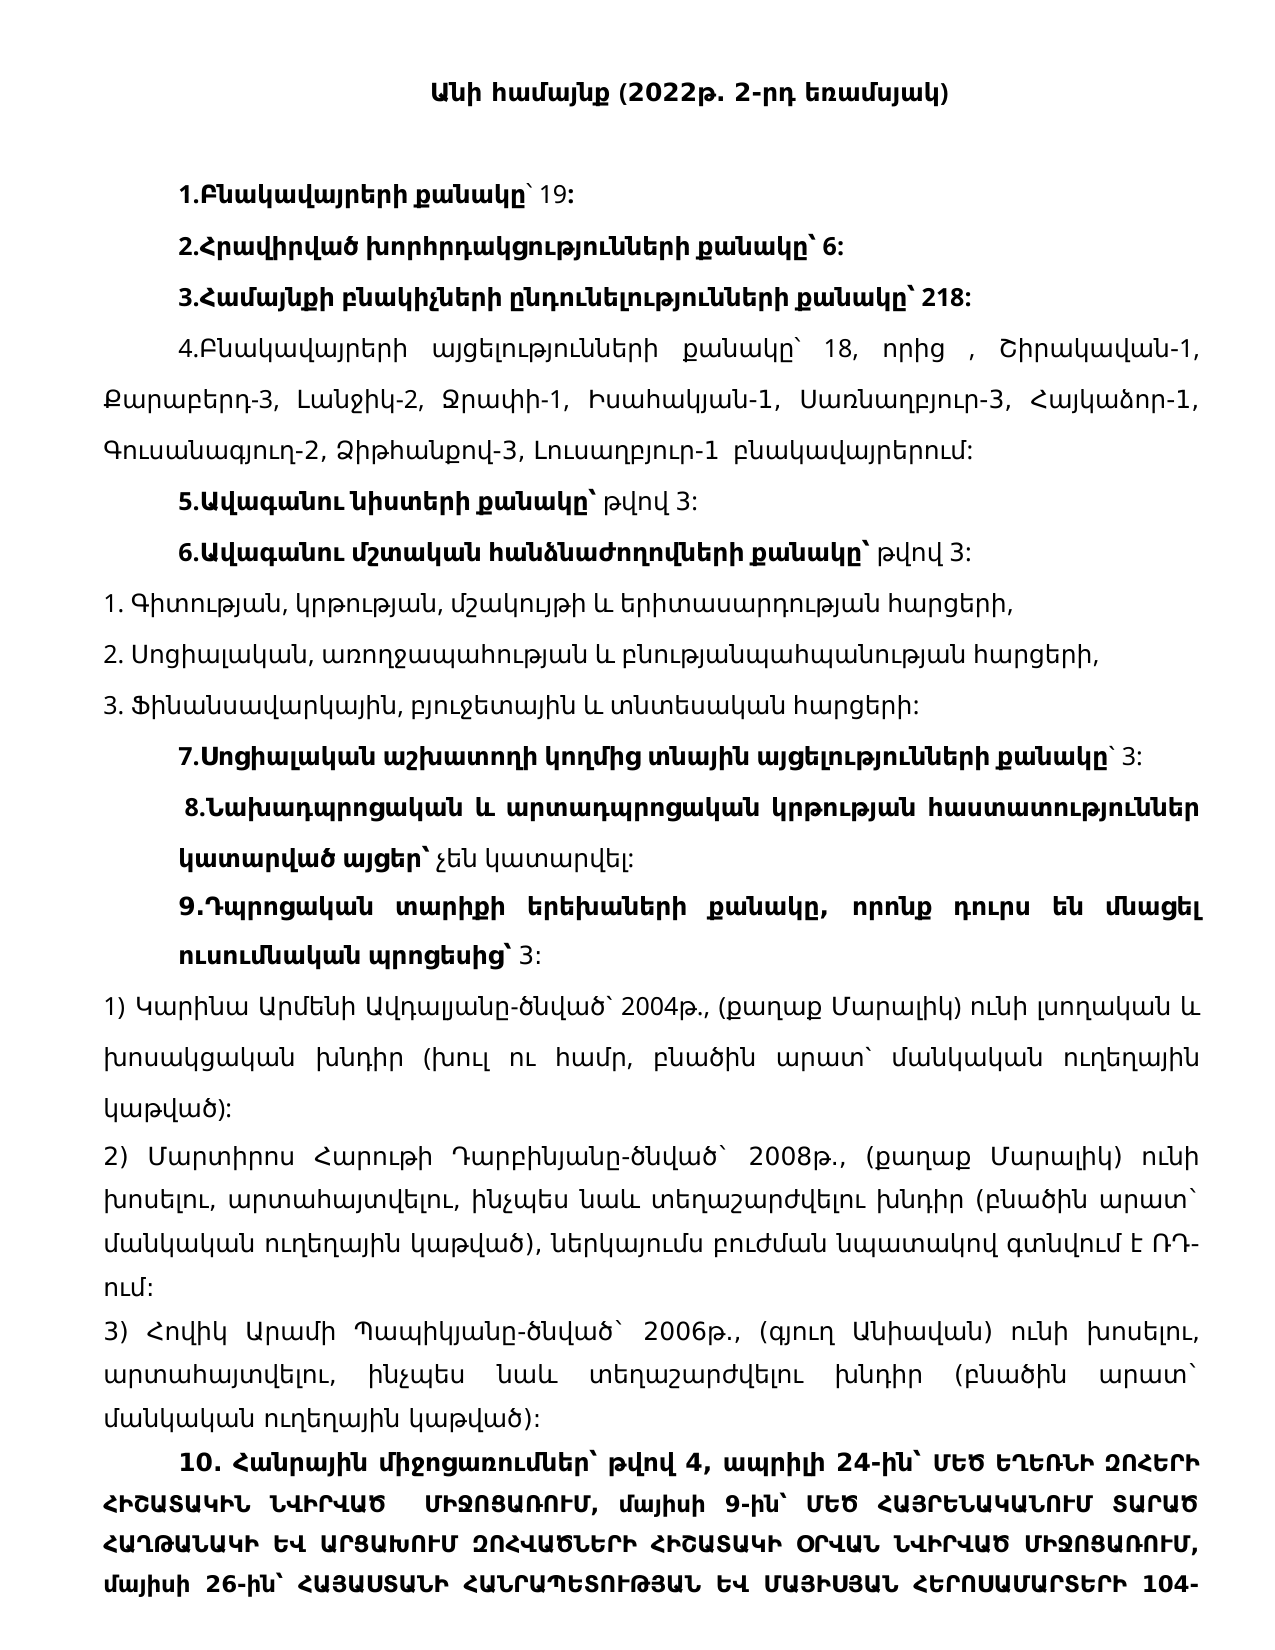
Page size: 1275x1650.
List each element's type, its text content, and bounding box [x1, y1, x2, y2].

text 3. Ֆինանսավարկային, բյուջետային և տնտեսական հարցերի: [103, 687, 1200, 722]
text 6.Ավագանու մշտական հանձնաժողովների քանակը՝ թվով 3: [103, 534, 1200, 568]
text 5.Ավագանու նիստերի քանակը՝ թվով 3: [103, 483, 1200, 517]
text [103, 1448, 1200, 1597]
text 4.Բնակավայրերի այցելությունների քանակը՝ 18, որից , Շիրակավան-1, Քարաբերդ-3, Լանջիկ-2, Ջրափի-1, Իսահակյան-1, Սառնաղբյուր-3, Հայկաձոր-1, Գուսանագյուղ-2, Ձիթհանքով-3, Լուսաղբյուր-1 բնակավայրերում: [103, 330, 1200, 466]
text 3) Հովիկ Արամի Պապիկյանը-ծնված` 2006թ., (գյուղ Անիավան) ունի խոսելու, արտահայտվելու, ինչպես նաև տեղաշարժվելու խնդիր (բնածին արատ` մանկական ուղեղային կաթված): [103, 1317, 1200, 1434]
text 8.Նախադպրոցական և արտադպրոցական կրթության հաստատություններ կատարված այցեր՝ չեն կատարվել: [178, 789, 1200, 875]
text 9.Դպրոցական տարիքի երեխաների քանակը, որոնք դուրս են մնացել ուսումնական պրոցեսից՝ 3: [178, 892, 1200, 972]
text Անի համայնք (2022թ. 2-րդ եռամսյակ) [103, 75, 1200, 109]
text 3.Համայնքի բնակիչների ընդունելությունների քանակը՝ 218: [103, 279, 1200, 313]
text 1) Կարինա Արմենի Ավդալյանը-ծնված` 2004թ., (քաղաք Մարալիկ) ունի լսողական և խոսակցական խնդիր (խուլ ու համր, բնածին արատ` մանկական ուղեղային կաթված): [103, 989, 1200, 1125]
text 2.Հրավիրված խորհրդակցությունների քանակը՝ 6: [103, 228, 1200, 262]
text 1. Գիտության, կրթության, մշակույթի և երիտասարդության հարցերի, [103, 585, 1200, 619]
text 2) Մարտիրոս Հարութի Դարբինյանը-ծնված` 2008թ., (քաղաք Մարալիկ) ունի խոսելու, արտահայտվելու, ինչպես նաև տեղաշարժվելու խնդիր (բնածին արատ` մանկական ուղեղային կաթված), ներկայումս բուժման նպատակով գտնվում է ՌԴ-ում: [103, 1142, 1200, 1302]
text 2. Սոցիալական, առողջապահության և բնությանպահպանության հարցերի, [103, 636, 1200, 671]
text 7.Սոցիալական աշխատողի կողմից տնային այցելությունների քանակը` 3: [103, 738, 1200, 773]
text 1.Բնակավայրերի քանակը՝ 19: [103, 177, 1200, 211]
